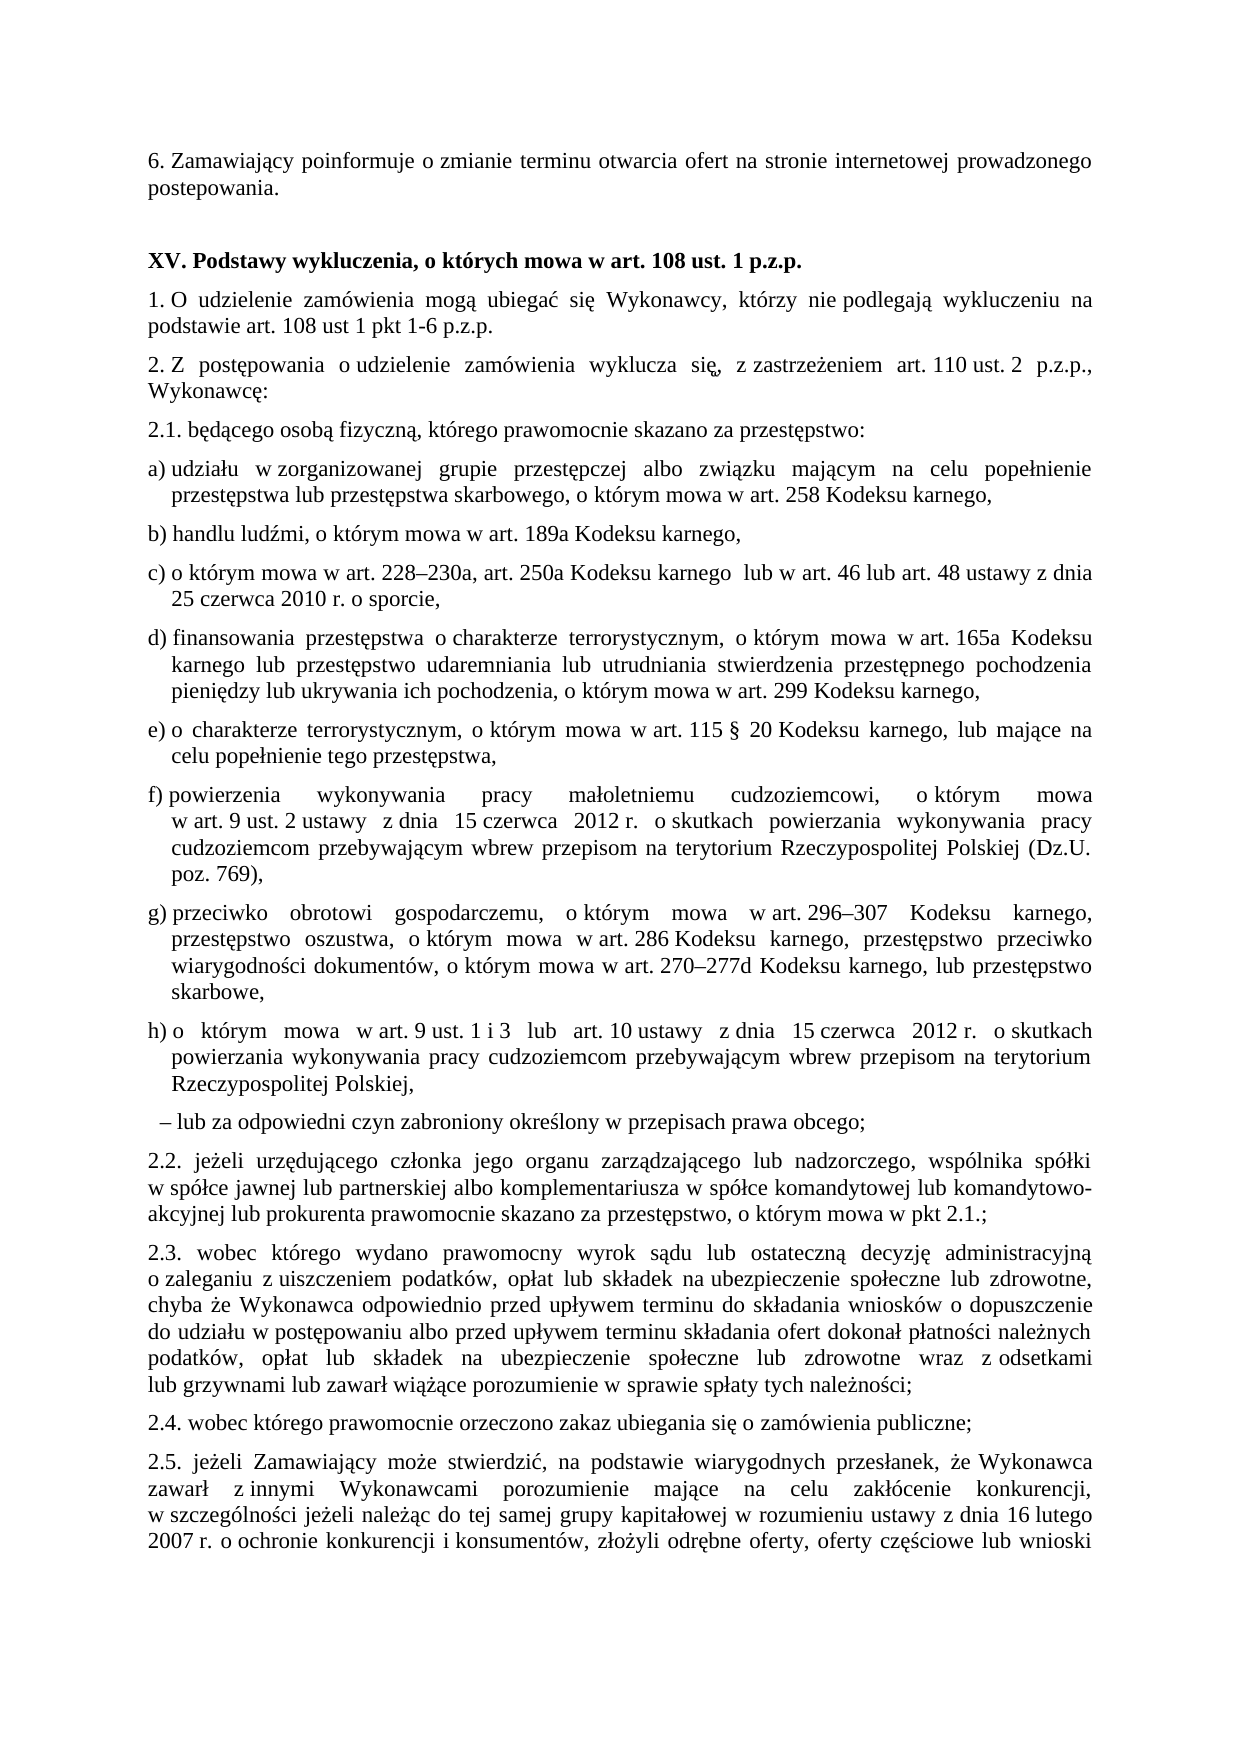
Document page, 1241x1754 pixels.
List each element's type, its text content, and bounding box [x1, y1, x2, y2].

text 2.1. będącego osobą fizyczną, którego prawomocnie skazano za przestępstwo: [148, 416, 1093, 442]
text g) przeciwko obrotowi gospodarczemu, o którym mowa w art. 296–307 Kodeksu karnego, przestępstwo oszustwa, o którym mowa w art. 286 Kodeksu karnego, przestępstwo przeciwko wiarygodności dokumentów, o którym mowa w art. 270–277d Kodeksu karnego, lub przestępstwo skarbowe, [148, 899, 1093, 1004]
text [148, 1448, 1093, 1554]
text XV. Podstawy wykluczenia, o których mowa w art. 108 ust. 1 p.z.p. [148, 247, 1093, 273]
text 2. Z postępowania o udzielenie zamówienia wyklucza się̨, z zastrzeżeniem art. 110 ust. 2 p.z.p., Wykonawcę: [148, 351, 1093, 404]
text 2.3. wobec którego wydano prawomocny wyrok sądu lub ostateczną decyzję administracyjną o zaleganiu z uiszczeniem podatków, opłat lub składek na ubezpieczenie społeczne lub zdrowotne, chyba że Wykonawca odpowiednio przed upływem terminu do składania wniosków o dopuszczenie do udziału w postępowaniu albo przed upływem terminu składania ofert dokonał płatności należnych podatków, opłat lub składek na ubezpieczenie społeczne lub zdrowotne wraz z odsetkami lub grzywnami lub zawarł wiążące porozumienie w sprawie spłaty tych należności; [148, 1239, 1093, 1397]
text 6. Zamawiający poinformuje o zmianie terminu otwarcia ofert na stronie internetowej prowadzonego postepowania. [148, 148, 1093, 200]
text e) o charakterze terrorystycznym, o którym mowa w art. 115 § 20 Kodeksu karnego, lub mające na celu popełnienie tego przestępstwa, [148, 716, 1093, 768]
text b) handlu ludźmi, o którym mowa w art. 189a Kodeksu karnego, [148, 520, 1093, 547]
text – lub za odpowiedni czyn zabroniony określony w przepisach prawa obcego; [159, 1108, 1093, 1135]
text f) powierzenia wykonywania pracy małoletniemu cudzoziemcowi, o którym mowa w art. 9 ust. 2 ustawy z dnia 15 czerwca 2012 r. o skutkach powierzania wykonywania pracy cudzoziemcom przebywającym wbrew przepisom na terytorium Rzeczypospolitej Polskiej (Dz.U. poz. 769), [148, 781, 1093, 886]
text 2.4. wobec którego prawomocnie orzeczono zakaz ubiegania się o zamówienia publiczne; [148, 1409, 1093, 1436]
text c) o którym mowa w art. 228–230a, art. 250a Kodeksu karnego lub w art. 46 lub art. 48 ustawy z dnia 25 czerwca 2010 r. o sporcie, [148, 559, 1093, 612]
text 2.2. jeżeli urzędującego członka jego organu zarządzającego lub nadzorczego, wspólnika spółki w spółce jawnej lub partnerskiej albo komplementariusza w spółce komandytowej lub komandytowo-akcyjnej lub prokurenta prawomocnie skazano za przestępstwo, o którym mowa w pkt 2.1.; [148, 1147, 1093, 1226]
text 1. O udzielenie zamówienia mogą ubiegać się Wykonawcy, którzy nie podlegają wykluczeniu na podstawie art. 108 ust 1 pkt 1-6 p.z.p. [148, 286, 1093, 338]
text h) o którym mowa w art. 9 ust. 1 i 3 lub art. 10 ustawy z dnia 15 czerwca 2012 r. o skutkach powierzania wykonywania pracy cudzoziemcom przebywającym wbrew przepisom na terytorium Rzeczypospolitej Polskiej, [148, 1017, 1093, 1096]
text a) udziału w zorganizowanej grupie przestępczej albo związku mającym na celu popełnienie przestępstwa lub przestępstwa skarbowego, o którym mowa w art. 258 Kodeksu karnego, [148, 455, 1093, 508]
text d) finansowania przestępstwa o charakterze terrorystycznym, o którym mowa w art. 165a Kodeksu karnego lub przestępstwo udaremniania lub utrudniania stwierdzenia przestępnego pochodzenia pieniędzy lub ukrywania ich pochodzenia, o którym mowa w art. 299 Kodeksu karnego, [148, 624, 1093, 703]
